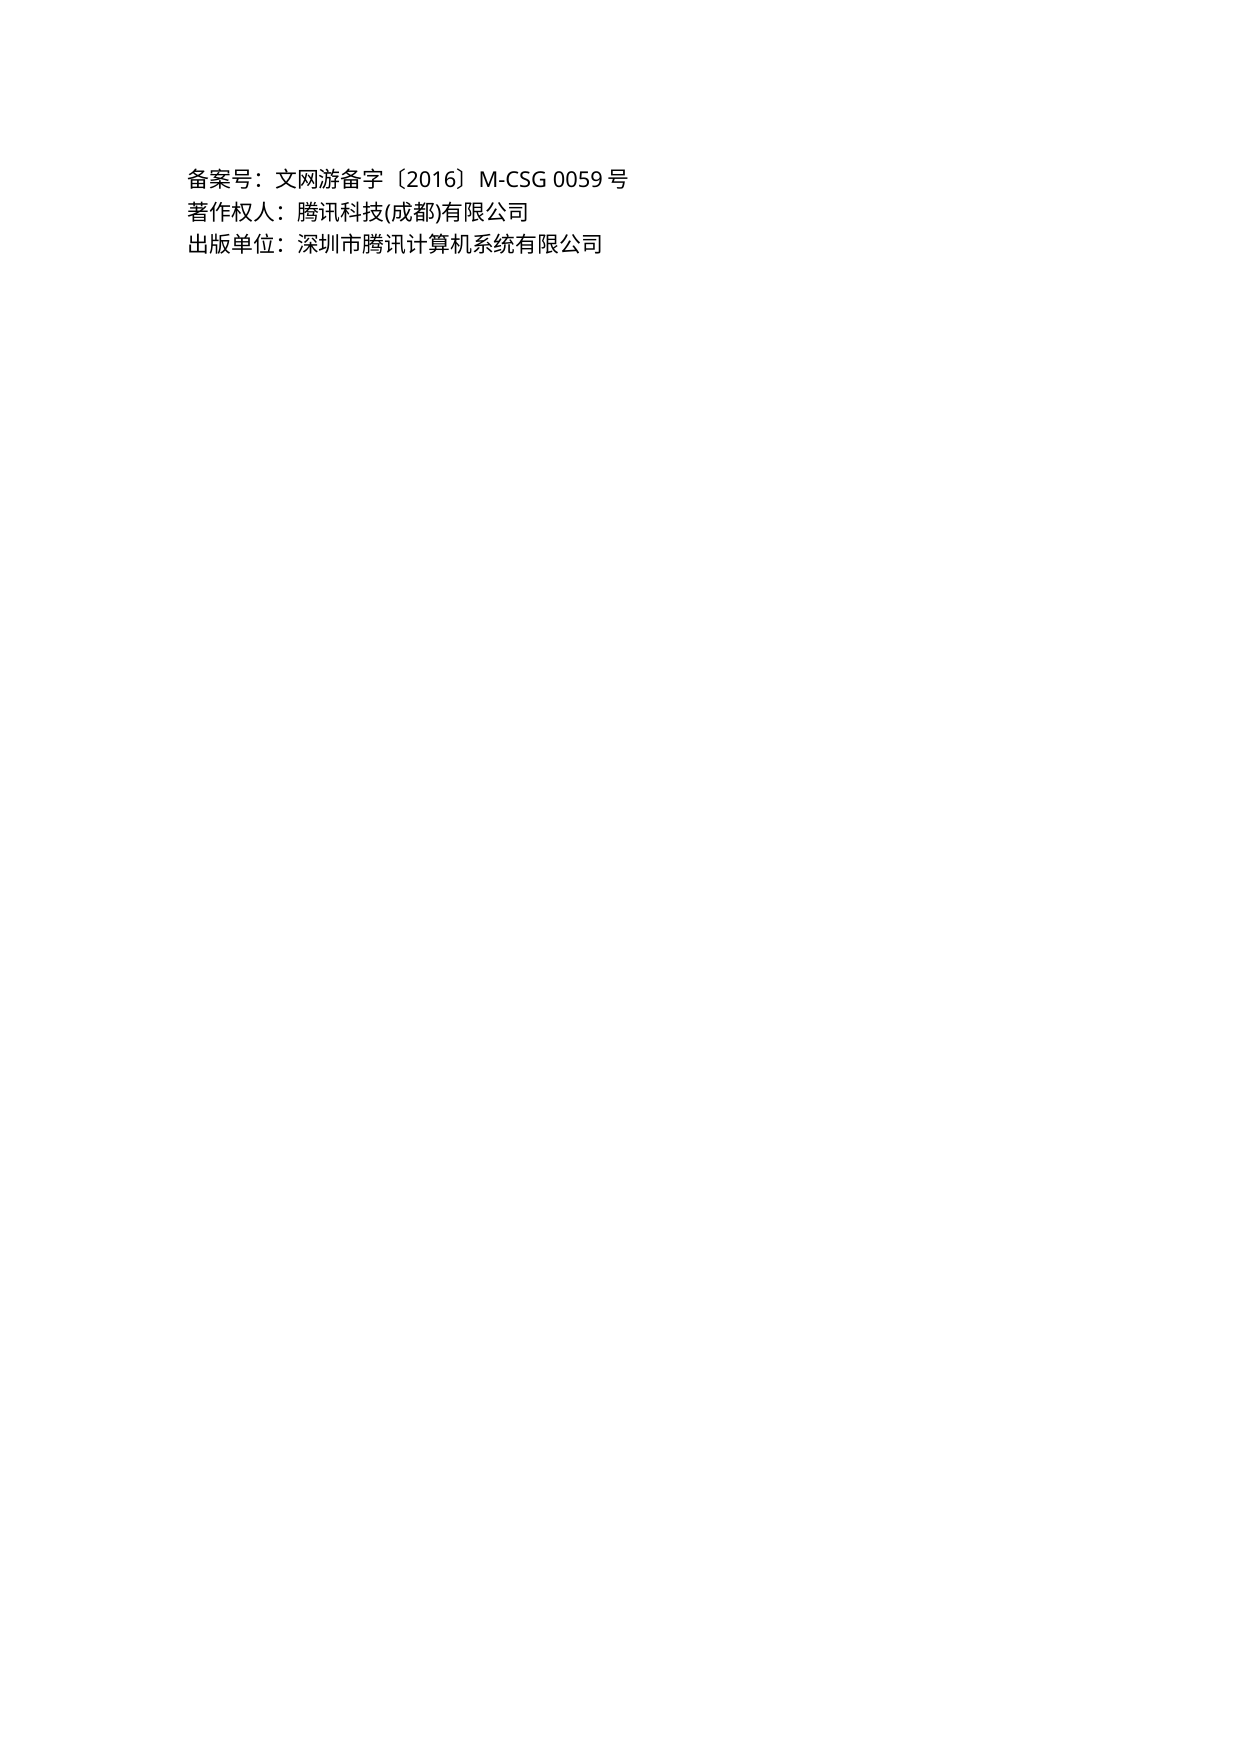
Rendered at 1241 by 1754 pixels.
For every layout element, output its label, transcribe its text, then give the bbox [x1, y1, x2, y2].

text 著作权人：腾讯科技(成都)有限公司 [187, 194, 1053, 227]
text 备案号：文网游备字〔2016〕M-CSG 0059号 [187, 162, 1053, 194]
text 出版单位：深圳市腾讯计算机系统有限公司 [187, 227, 1053, 259]
